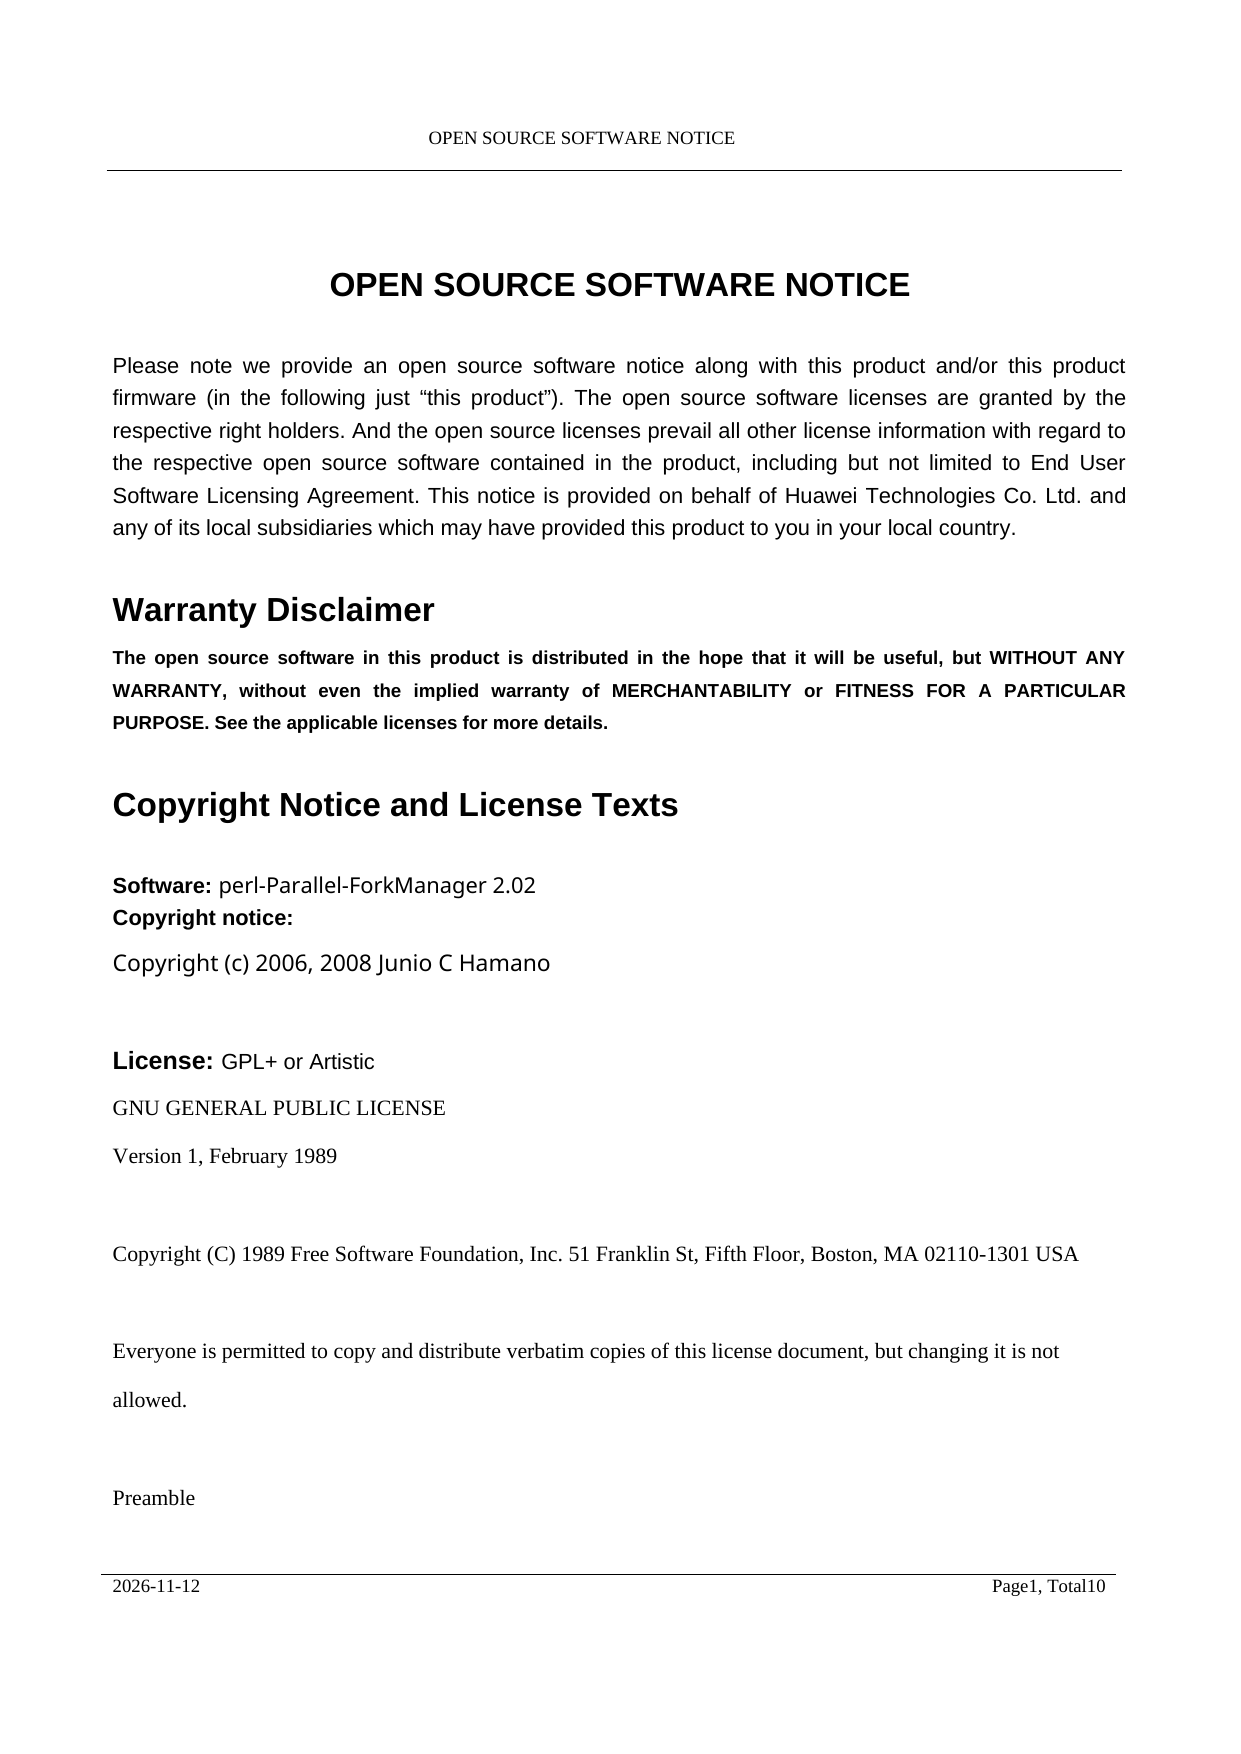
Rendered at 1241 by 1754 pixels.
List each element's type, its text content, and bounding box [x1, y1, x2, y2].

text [112, 1091, 1128, 1513]
text Software: perl-Parallel-ForkManager 2.02 [112, 869, 1128, 901]
text OPEN SOURCE SOFTWARE NOTICE [112, 251, 1128, 316]
text Warranty Disclaimer [112, 576, 1128, 641]
text License: GPL+ or Artistic [112, 1044, 1128, 1077]
text The open source software in this product is distributed in the hope that it will be useful, but WITHOUT ANY WARRANTY, without even the implied warranty of MERCHANTABILITY or FITNESS FOR A PARTICULAR PURPOSE. See the applicable licenses for more details. [112, 641, 1128, 739]
text Copyright (c) 2006, 2008 Junio C Hamano [112, 947, 1128, 1028]
text Copyright notice: [112, 901, 1128, 934]
text Copyright Notice and License Texts [112, 771, 1128, 836]
text Please note we provide an open source software notice along with this product and/or this product firmware (in the following just “this product”). The open source software licenses are granted by the respective right holders. And the open source licenses prevail all other license information with regard to the respective open source software contained in the product, including but not limited to End User Software Licensing Agreement. This notice is provided on behalf of Huawei Technologies Co. Ltd. and any of its local subsidiaries which may have provided this product to you in your local country. [112, 349, 1128, 544]
